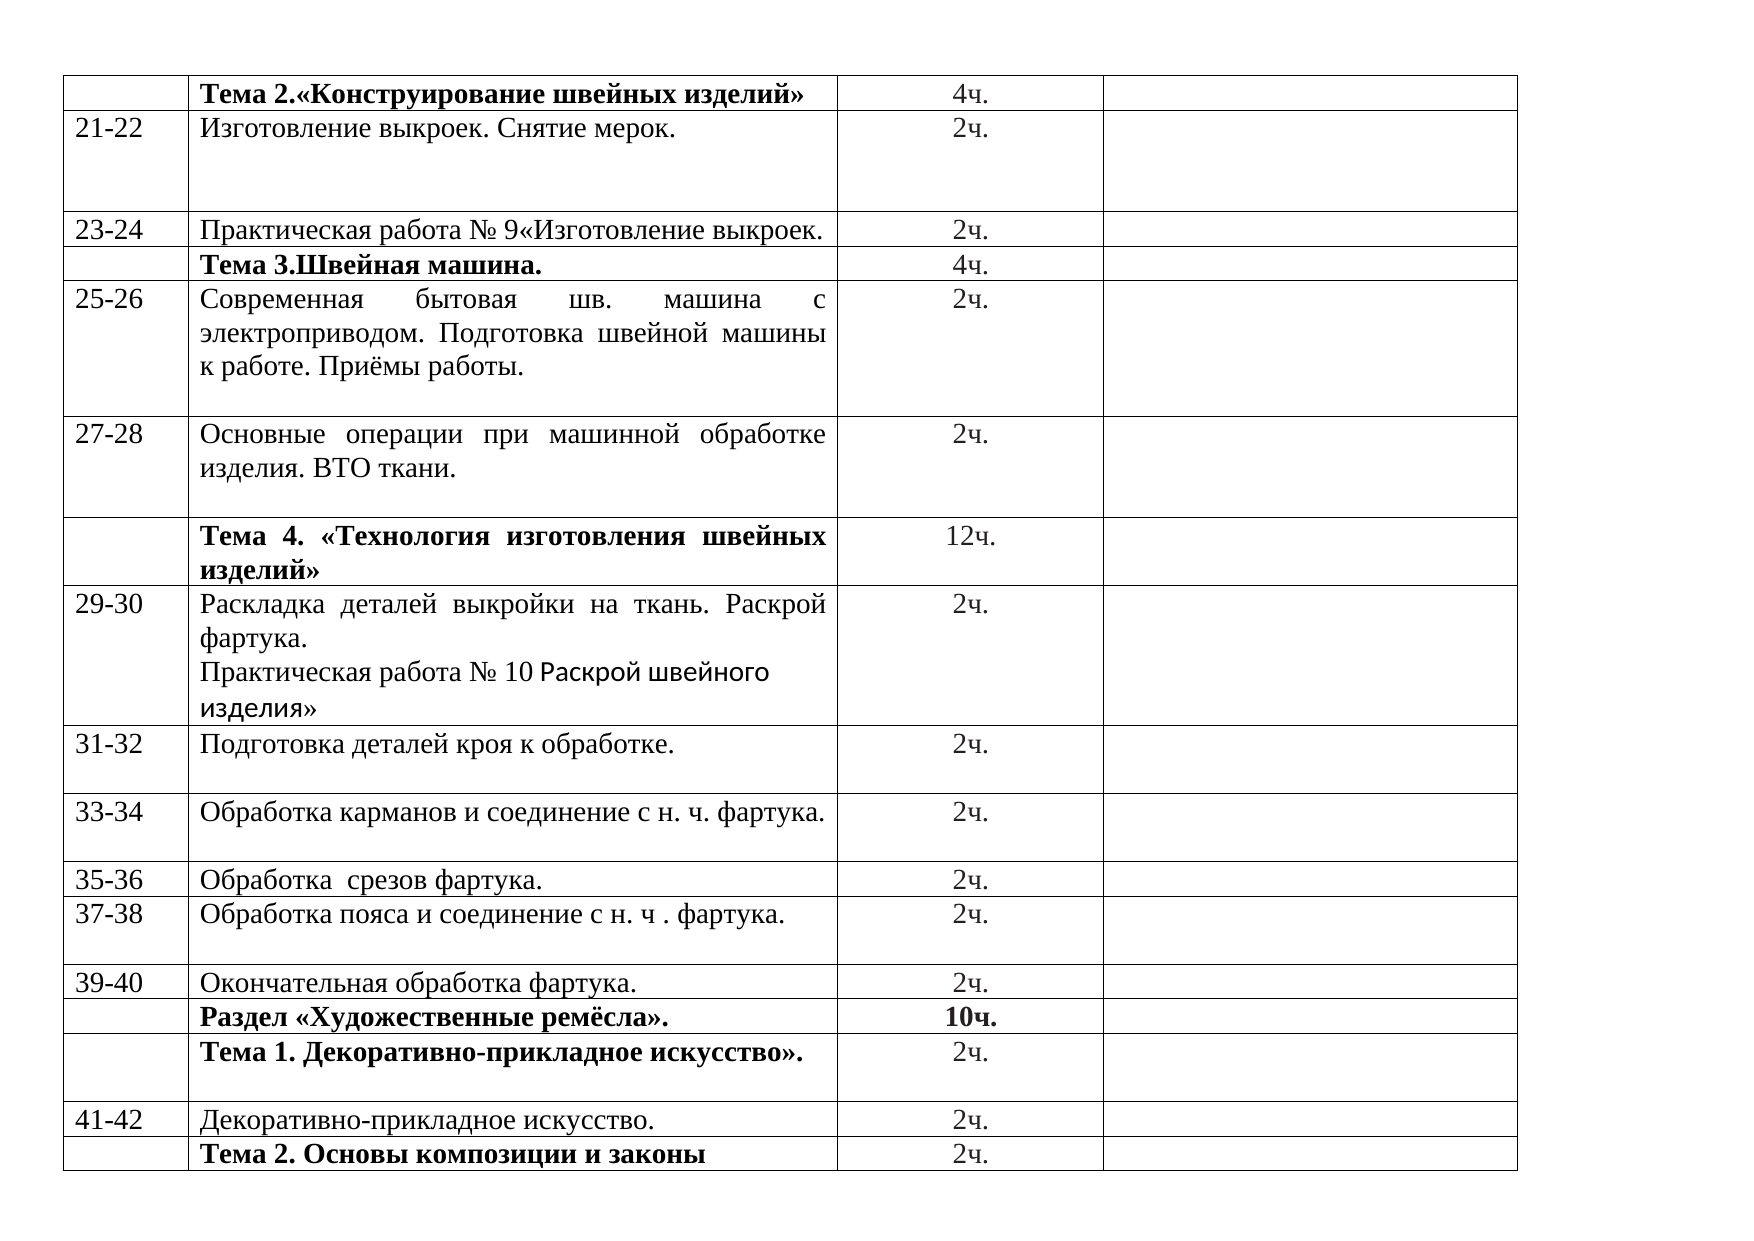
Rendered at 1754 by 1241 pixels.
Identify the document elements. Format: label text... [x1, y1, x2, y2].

table_cell Обработка карманов и соединение с н. ч. фартука. [189, 794, 837, 861]
table_cell [1104, 247, 1517, 280]
table_cell Подготовка деталей кроя к обработке. [189, 726, 837, 793]
table_cell 2ч. [838, 1034, 1103, 1101]
table_cell [1104, 1137, 1517, 1170]
table_cell Изготовление выкроек. Снятие мерок. [189, 111, 837, 211]
table_cell 10ч. [838, 999, 1103, 1033]
table_cell 2ч. [838, 965, 1103, 998]
table_cell [1104, 111, 1517, 211]
table_cell Раскладка деталей выкройки на ткань. Раскрой фартука. Практическая работа № 10 Раскрой швейного изделия» [189, 586, 837, 725]
table_cell [1104, 586, 1517, 725]
table_cell [1104, 281, 1517, 416]
table_cell Практическая работа № 9«Изготовление выкроек. [189, 212, 837, 246]
table_cell [1104, 965, 1517, 998]
table_cell 27-28 [64, 417, 188, 517]
table_cell 29-30 [64, 586, 188, 725]
table_cell [1104, 76, 1517, 109]
table_cell Раздел «Художественные ремёсла». [189, 999, 837, 1033]
table_cell 2ч. [838, 794, 1103, 861]
table_cell Современная бытовая шв. машина с электроприводом. Подготовка швейной машины к работе. Приёмы работы. [189, 281, 837, 416]
table_cell [1104, 1034, 1517, 1101]
table_cell 2ч. [838, 897, 1103, 964]
table_cell Окончательная обработка фартука. [189, 965, 837, 998]
table_cell 2ч. [838, 281, 1103, 416]
table_cell [64, 76, 188, 109]
table_cell 2ч. [838, 862, 1103, 896]
table_cell [64, 518, 188, 585]
table_cell 2ч. [838, 586, 1103, 725]
table_cell Обработка срезов фартука. [189, 862, 837, 896]
table_cell [1104, 794, 1517, 861]
table_cell 21-22 [64, 111, 188, 211]
table_cell Декоративно-прикладное искусство. [189, 1102, 837, 1136]
table_cell Тема 3.Швейная машина. [189, 247, 837, 280]
table_cell [64, 1137, 188, 1170]
table_cell [64, 1034, 188, 1101]
table_cell [1104, 897, 1517, 964]
table_cell 41-42 [64, 1102, 188, 1136]
table_cell 2ч. [838, 1137, 1103, 1170]
table_cell Обработка пояса и соединение с н. ч . фартука. [189, 897, 837, 964]
table_cell 39-40 [64, 965, 188, 998]
table_cell 23-24 [64, 212, 188, 246]
table_cell 25-26 [64, 281, 188, 416]
table_cell Тема 2.«Конструирование швейных изделий» [189, 76, 837, 109]
table_cell 35-36 [64, 862, 188, 896]
table_cell [1104, 1102, 1517, 1136]
table_cell 4ч. [838, 76, 1103, 109]
table_cell [1104, 999, 1517, 1033]
table_cell 2ч. [838, 417, 1103, 517]
table_cell [1104, 726, 1517, 793]
table_cell 12ч. [838, 518, 1103, 585]
table_cell Тема 4. «Технология изготовления швейных изделий» [189, 518, 837, 585]
table_cell [1104, 212, 1517, 246]
table_cell 2ч. [838, 726, 1103, 793]
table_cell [189, 1137, 837, 1170]
table_cell [1104, 862, 1517, 896]
table_cell 31-32 [64, 726, 188, 793]
table_cell [1104, 417, 1517, 517]
table_cell Тема 1. Декоративно-прикладное искусство». [189, 1034, 837, 1101]
table_cell Основные операции при машинной обработке изделия. ВТО ткани. [189, 417, 837, 517]
table_cell 33-34 [64, 794, 188, 861]
table_cell 37-38 [64, 897, 188, 964]
table_cell [64, 247, 188, 280]
table_cell 2ч. [838, 212, 1103, 246]
table_cell 2ч. [838, 1102, 1103, 1136]
table_cell [64, 999, 188, 1033]
table_cell 2ч. [838, 111, 1103, 211]
table_cell 4ч. [838, 247, 1103, 280]
table_cell [1104, 518, 1517, 585]
